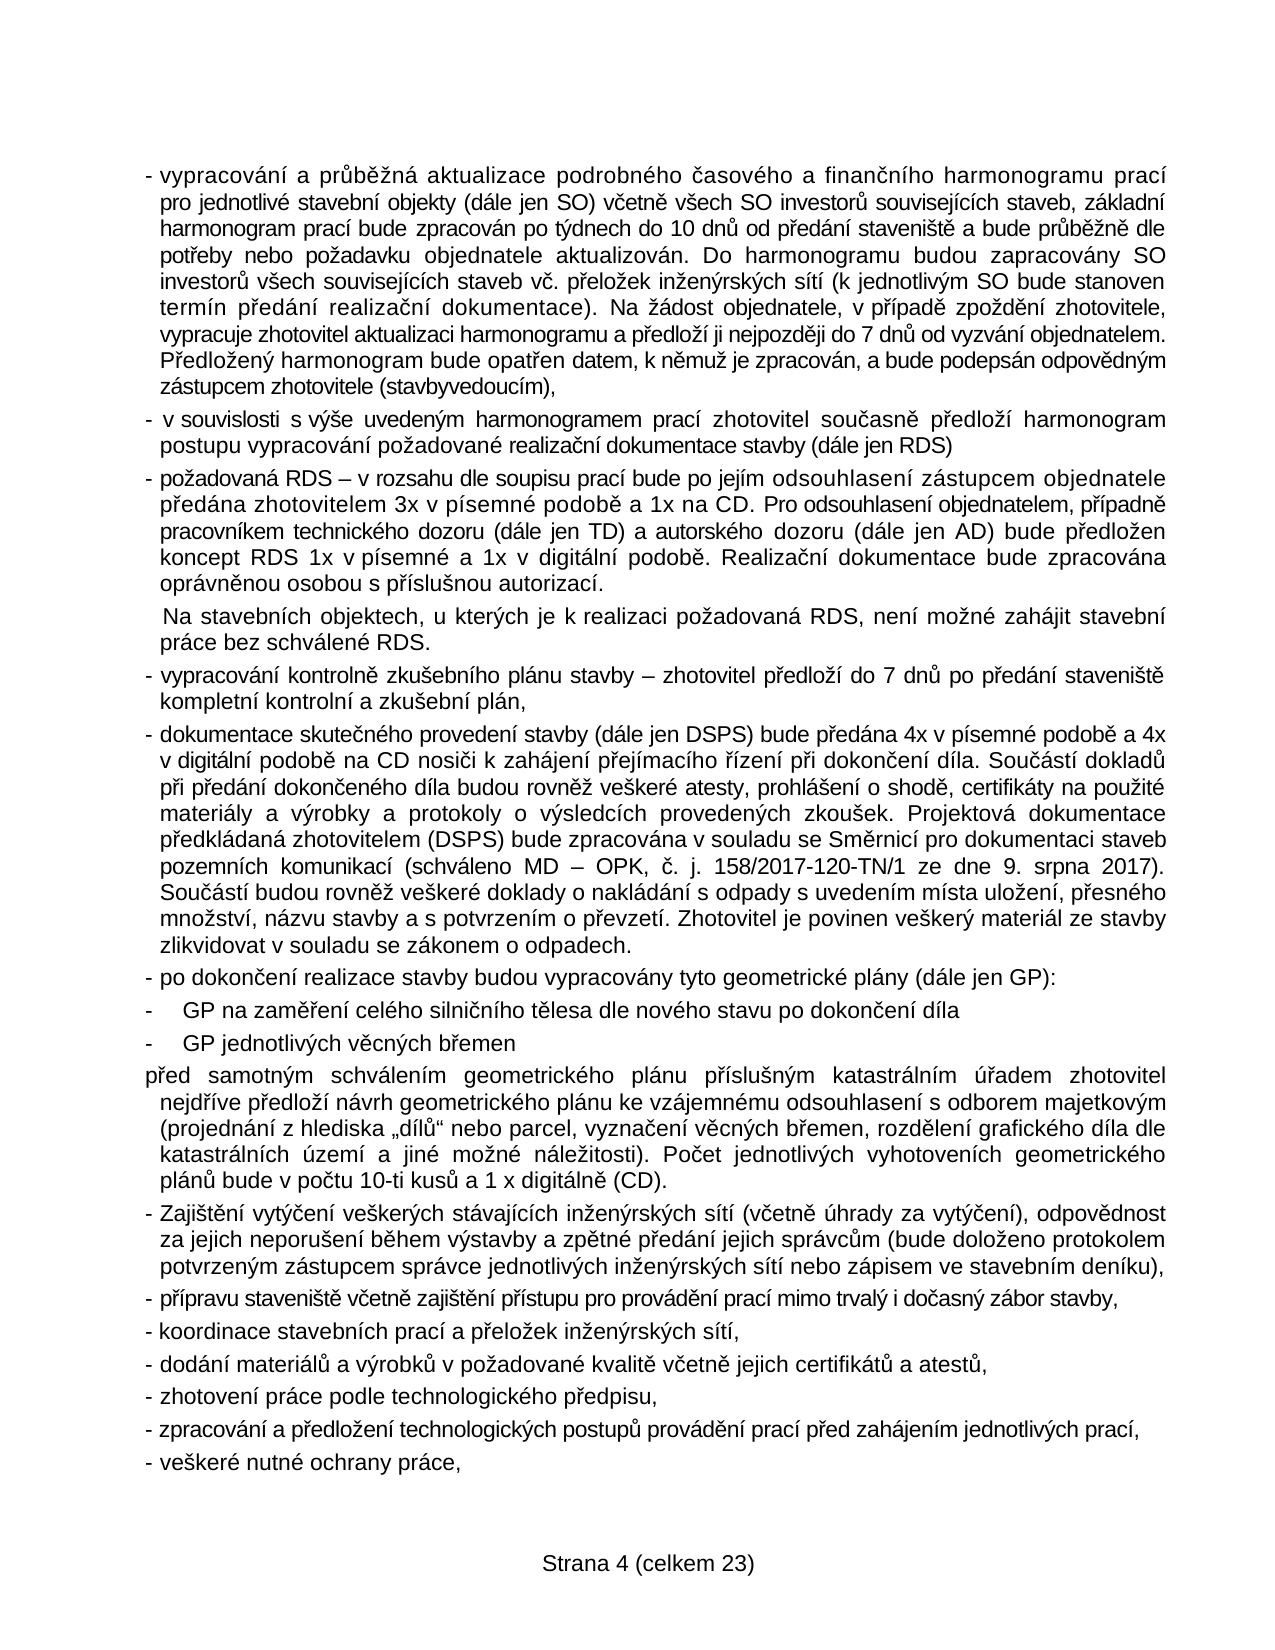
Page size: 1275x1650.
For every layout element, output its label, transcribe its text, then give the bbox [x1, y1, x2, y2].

list GP na zaměření celého silničního tělesa dle nového stavu po dokončení díla [145, 997, 1167, 1023]
text - dokumentace skutečného provedení stavby (dále jen DSPS) bude předána 4x v písemné podobě a 4x v digitální podobě na CD nosiči k zahájení přejímacího řízení při dokončení díla. Součástí dokladů při předání dokončeného díla budou rovněž veškeré atesty, prohlášení o shodě, certifikáty na použité materiály a výrobky a protokoly o výsledcích provedených zkoušek. Projektová dokumentace předkládaná zhotovitelem (DSPS) bude zpracována v souladu se Směrnicí pro dokumentaci staveb pozemních komunikací (schváleno MD – OPK, č. j. 158/2017-120-TN/1 ze dne 9. srpna 2017). Součástí budou rovněž veškeré doklady o nakládání s odpady s uvedením místa uložení, přesného množství, názvu stavby a s potvrzením o převzetí. Zhotovitel je povinen veškerý materiál ze stavby zlikvidovat v souladu se zákonem o odpadech. [145, 721, 1167, 958]
text - Zajištění vytýčení veškerých stávajících inženýrských sítí (včetně úhrady za vytýčení), odpovědnost za jejich neporušení během výstavby a zpětné předání jejich správcům (bude doloženo protokolem potvrzeným zástupcem správce jednotlivých inženýrských sítí nebo zápisem ve stavebním deníku), [145, 1200, 1167, 1279]
text - zpracování a předložení technologických postupů provádění prací před zahájením jednotlivých prací, [145, 1416, 1167, 1442]
text - koordinace stavebních prací a přeložek inženýrských sítí, [145, 1318, 1167, 1344]
text - veškeré nutné ochrany práce, [145, 1448, 1167, 1475]
text - přípravu staveniště včetně zajištění přístupu pro provádění prací mimo trvalý i dočasný zábor stavby, [145, 1285, 1167, 1312]
text - v souvislosti s výše uvedeným harmonogramem prací zhotovitel současně předloží harmonogram postupu vypracování požadované realizační dokumentace stavby (dále jen RDS) [145, 406, 1167, 459]
text - vypracování kontrolně zkušebního plánu stavby – zhotovitel předloží do 7 dnů po předání staveniště kompletní kontrolní a zkušební plán, [145, 662, 1167, 714]
text - vypracování a průběžná aktualizace podrobného časového a finančního harmonogramu prací pro jednotlivé stavební objekty (dále jen SO) včetně všech SO investorů souvisejících staveb, základní harmonogram prací bude zpracován po týdnech do 10 dnů od předání staveniště a bude průběžně dle potřeby nebo požadavku objednatele aktualizován. Do harmonogramu budou zapracovány SO investorů všech souvisejících staveb vč. přeložek inženýrských sítí (k jednotlivým SO bude stanoven termín předání realizační dokumentace). Na žádost objednatele, v případě zpoždění zhotovitele, vypracuje zhotovitel aktualizaci harmonogramu a předloží ji nejpozději do 7 dnů od vyzvání objednatelem. Předložený harmonogram bude opatřen datem, k němuž je zpracován, a bude podepsán odpovědným zástupcem zhotovitele (stavbyvedoucím), [145, 162, 1167, 400]
text před samotným schválením geometrického plánu příslušným katastrálním úřadem zhotovitel nejdříve předloží návrh geometrického plánu ke vzájemnému odsouhlasení s odborem majetkovým (projednání z hlediska „dílů“ nebo parcel, vyznačení věcných břemen, rozdělení grafického díla dle katastrálních území a jiné možné náležitosti). Počet jednotlivých vyhotoveních geometrického plánů bude v počtu 10-ti kusů a 1 x digitálně (CD). [145, 1062, 1167, 1194]
text - dodání materiálů a výrobků v požadované kvalitě včetně jejich certifikátů a atestů, [145, 1351, 1167, 1377]
text - požadovaná RDS – v rozsahu dle soupisu prací bude po jejím odsouhlasení zástupcem objednatele předána zhotovitelem 3x v písemné podobě a 1x na CD. Pro odsouhlasení objednatelem, případně pracovníkem technického dozoru (dále jen TD) a autorského dozoru (dále jen AD) bude předložen koncept RDS 1x v písemné a 1x v digitální podobě. Realizační dokumentace bude zpracována oprávněnou osobou s příslušnou autorizací. [145, 465, 1167, 597]
text Na stavebních objektech, u kterých je k realizaci požadovaná RDS, není možné zahájit stavební práce bez schválené RDS. [145, 603, 1167, 656]
list GP jednotlivých věcných břemen [145, 1029, 1167, 1056]
text - po dokončení realizace stavby budou vypracovány tyto geometrické plány (dále jen GP): [145, 964, 1167, 991]
text - zhotovení práce podle technologického předpisu, [145, 1383, 1167, 1409]
